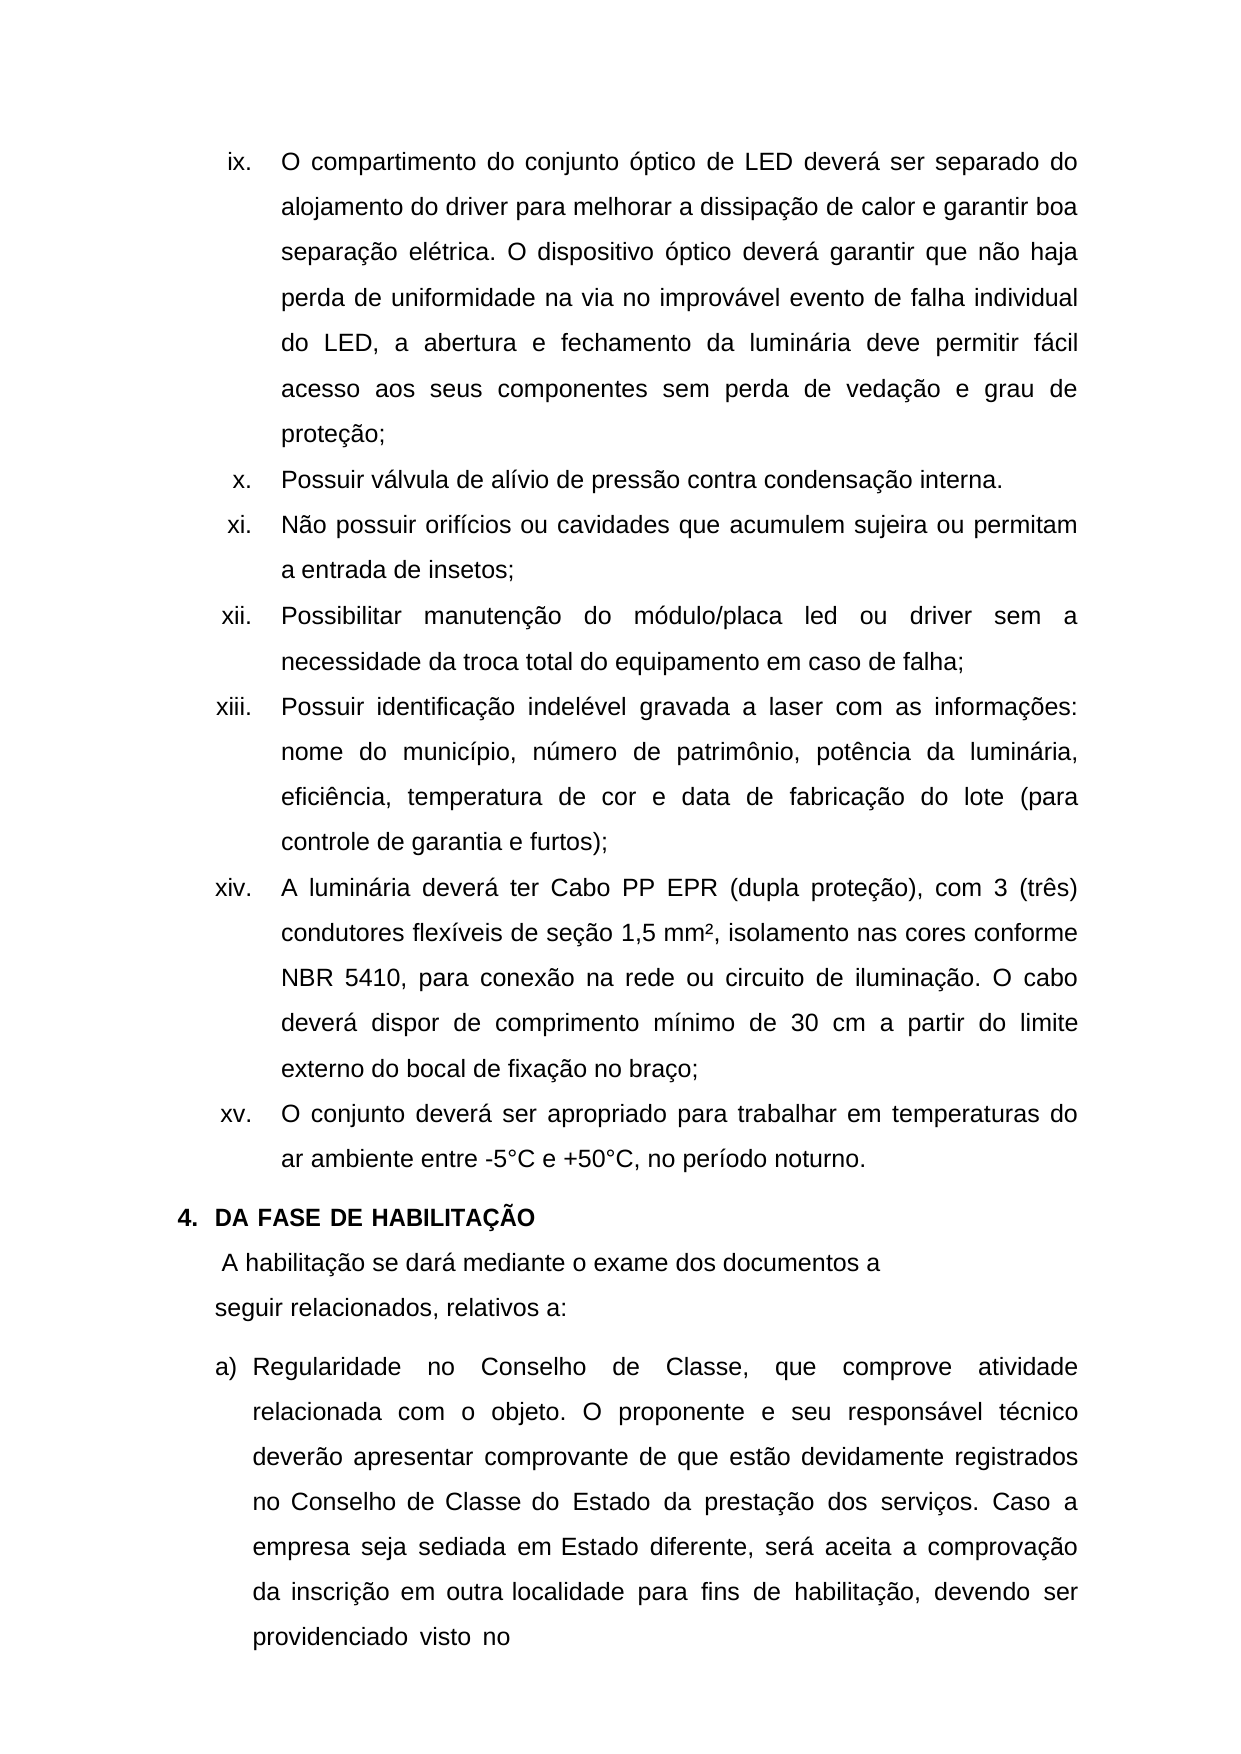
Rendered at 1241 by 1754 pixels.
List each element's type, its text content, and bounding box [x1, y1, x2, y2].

list A luminária deverá ter Cabo PP EPR (dupla proteção), com 3 (três) condutores flexíveis de seção 1,5 mm², isolamento nas cores conforme NBR 5410, para conexão na rede ou circuito de iluminação. O cabo deverá dispor de comprimento mínimo de 30 cm a partir do limite externo do bocal de fixação no braço; [215, 873, 1078, 1082]
list Possuir identificação indelével gravada a laser com as informações: nome do município, número de patrimônio, potência da luminária, eficiência, temperatura de cor e data de fabricação do lote (para controle de garantia e furtos); [216, 692, 1078, 856]
subtitle DA FASE DE HABILITAÇÃO [177, 1203, 1090, 1231]
list Não possuir orifícios ou cavidades que acumulem sujeira ou permitam a entrada de insetos; [227, 510, 1078, 584]
list O conjunto deverá ser apropriado para trabalhar em temperaturas do ar ambiente entre -5°C e +50°C, no período noturno. [220, 1099, 1078, 1173]
list Possuir válvula de alívio de pressão contra condensação interna. [232, 465, 1090, 493]
list Regularidade no Conselho de Classe, que comprove atividade relacionada com o objeto. O proponente e seu responsável técnico deverão apresentar comprovante de que estão devidamente registrados no Conselho de Classe do Estado da prestação dos serviços. Caso a empresa seja sediada em Estado diferente, será aceita a comprovação da inscrição em outra localidade para fins de habilitação, devendo ser providenciado visto no [215, 1352, 1078, 1651]
list O compartimento do conjunto óptico de LED deverá ser separado do alojamento do driver para melhorar a dissipação de calor e garantir boa separação elétrica. O dispositivo óptico deverá garantir que não haja perda de uniformidade na via no improvável evento de falha individual do LED, a abertura e fechamento da luminária deve permitir fácil acesso aos seus componentes sem perda de vedação e grau de proteção; [227, 147, 1078, 448]
text A habilitação se dará mediante o exame dos documentos a seguir relacionados, relativos a: [214, 1248, 948, 1322]
list Possibilitar manutenção do módulo/placa led ou driver sem a necessidade da troca total do equipamento em caso de falha; [221, 601, 1078, 675]
